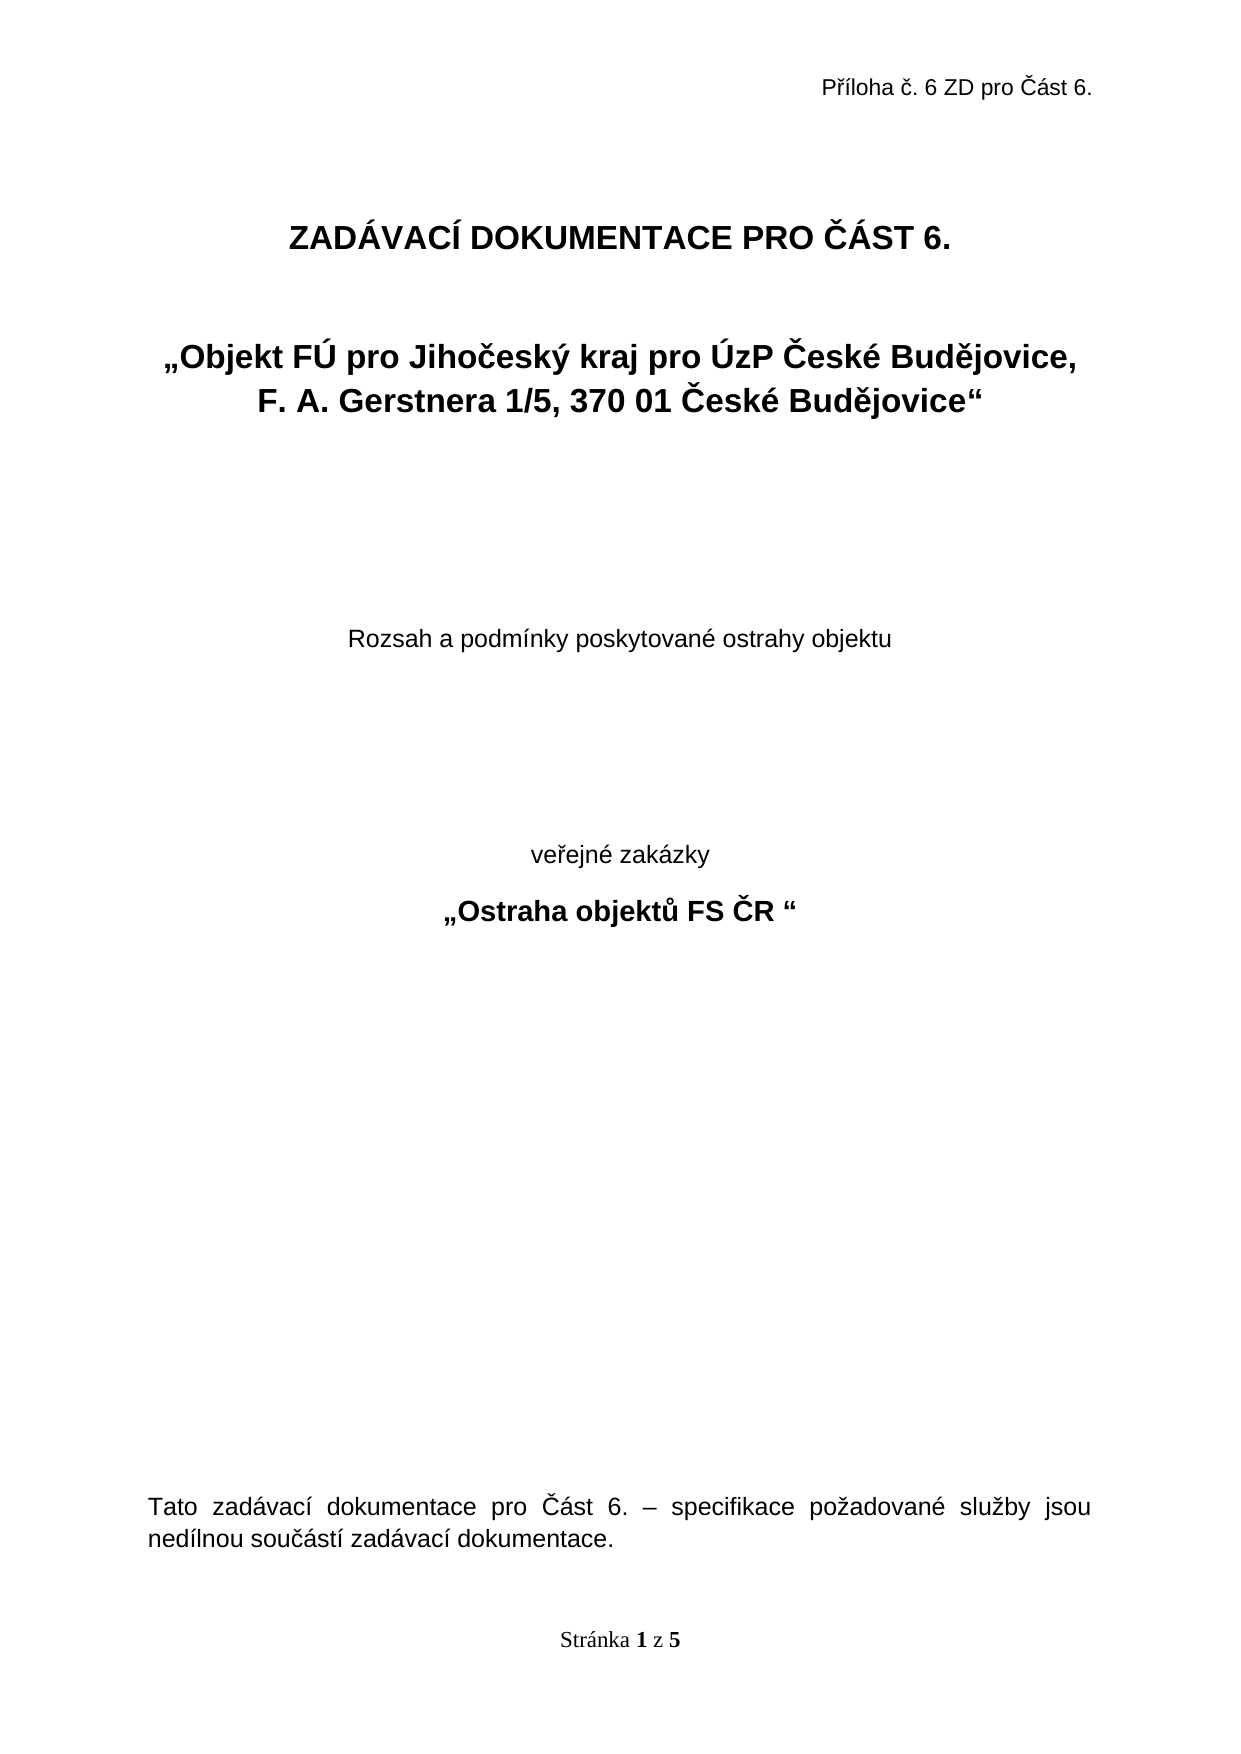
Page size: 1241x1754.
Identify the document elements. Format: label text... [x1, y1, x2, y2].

text ZADÁVACÍ DOKUMENTACE PRO ČÁST 6. [148, 218, 1093, 256]
text veřejné zakázky [148, 840, 1093, 868]
text Rozsah a podmínky poskytované ostrahy objektu [148, 624, 1093, 653]
text „Ostraha objektů FS ČR “ [148, 893, 1093, 927]
text Tato zadávací dokumentace pro Část 6. – specifikace požadované služby jsou nedílnou součástí zadávací dokumentace. [148, 1491, 1093, 1553]
text „Objekt FÚ pro Jihočeský kraj pro ÚzP České Budějovice, F. A. Gerstnera 1/5, 370 01 České Budějovice“ [148, 337, 1093, 419]
